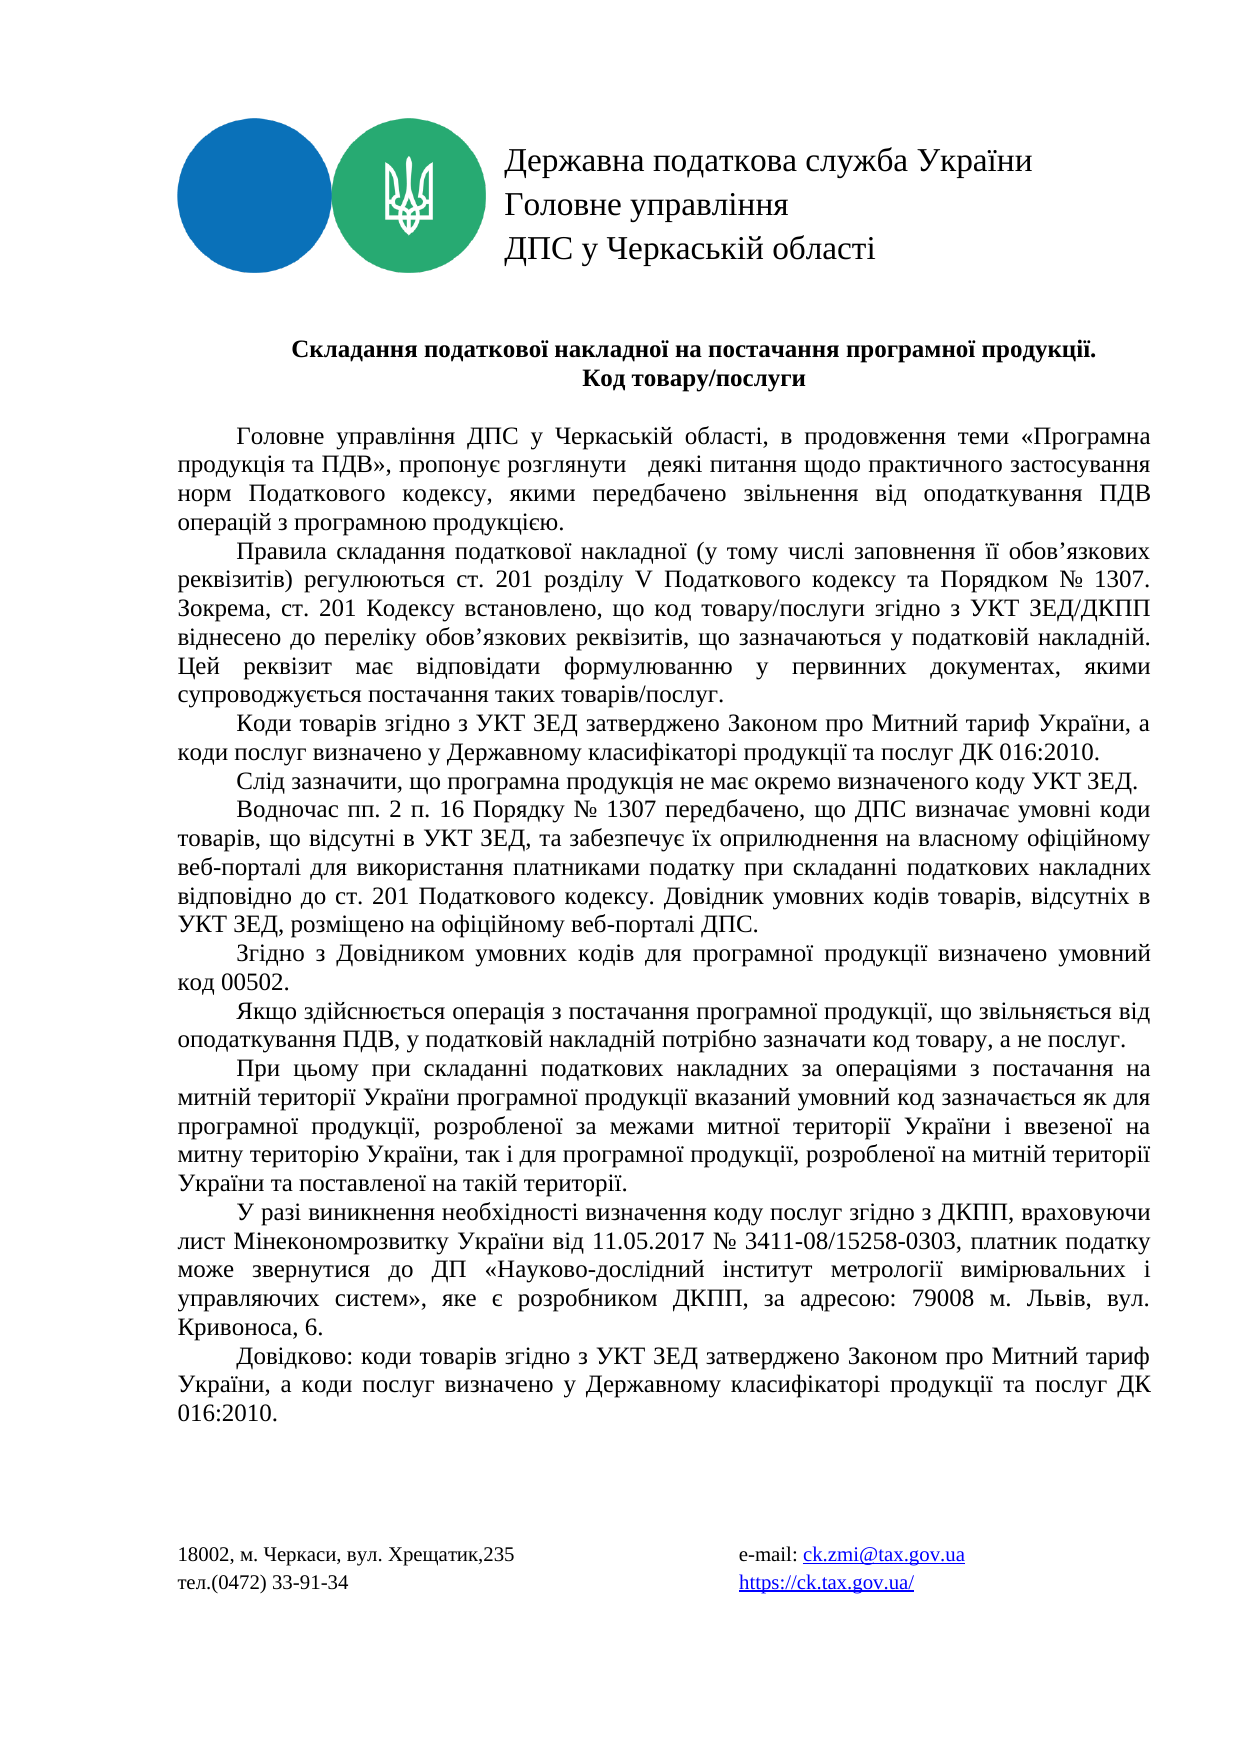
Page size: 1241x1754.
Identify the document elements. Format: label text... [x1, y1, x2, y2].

text Згідно з Довідником умовних кодів для програмної продукції визначено умовний код 00502. [177, 938, 1152, 996]
text 18002, м. Черкаси, вул. Хрещатик,235 e-mail: ck.zmi@tax.gov.ua [177, 1542, 1152, 1566]
text Довідково: коди товарів згідно з УКТ ЗЕД затверджено Законом про Митний тариф України, а коди послуг визначено у Державному класифікаторі продукції та послуг ДК 016:2010. [177, 1341, 1152, 1427]
text При цьому при складанні податкових накладних за операціями з постачання на митній території України програмної продукції вказаний умовний код зазначається як для програмної продукції, розробленої за межами митної території України і ввезеної на митну територію України, так і для програмної продукції, розробленої на митній території України та поставленої на такій території. [177, 1053, 1152, 1197]
text тел.(0472) 33-91-34 https://ck.tax.gov.ua/ [177, 1569, 1152, 1594]
text Слід зазначити, що програмна продукція не має окремо визначеного коду УКТ ЗЕД. [177, 766, 1152, 794]
text Коди товарів згідно з УКТ ЗЕД затверджено Законом про Митний тариф України, а коди послуг визначено у Державному класифікаторі продукції та послуг ДК 016:2010. [177, 708, 1152, 766]
picture [177, 118, 486, 273]
text Водночас пп. 2 п. 16 Порядку № 1307 передбачено, що ДПС визначає умовні коди товарів, що відсутні в УКТ ЗЕД, та забезпечує їх оприлюднення на власному офіційному веб-порталі для використання платниками податку при складанні податкових накладних відповідно до ст. 201 Податкового кодексу. Довідник умовних кодів товарів, відсутніх в УКТ ЗЕД, розміщено на офіційному веб-порталі ДПС. [177, 794, 1152, 938]
text У разі виникнення необхідності визначення коду послуг згідно з ДКПП, враховуючи лист Мінекономрозвитку України від 11.05.2017 № 3411-08/15258-0303, платник податку може звернутися до ДП «Науково-дослідний інститут метрології вимірювальних і управляючих систем», яке є розробником ДКПП, за адресою: 79008 м. Львів, вул. Кривоноса, 6. [177, 1197, 1152, 1341]
text Код товару/послуги [177, 363, 1152, 392]
text Складання податкової накладної на постачання програмної продукції. [177, 334, 1152, 363]
text Головне управління ДПС у Черкаській області, в продовження теми «Програмна продукція та ПДВ», пропонує розглянути деякі питання щодо практичного застосування норм Податкового кодексу, якими передбачено звільнення від оподаткування ПДВ операцій з програмною продукцією. [177, 421, 1152, 536]
text Якщо здійснюється операція з постачання програмної продукції, що звільняється від оподаткування ПДВ, у податковій накладній потрібно зазначати код товару, а не послуг. [177, 996, 1152, 1053]
text Правила складання податкової накладної (у тому числі заповнення її обов’язкових реквізитів) регулюються ст. 201 розділу V Податкового кодексу та Порядком № 1307. Зокрема, ст. 201 Кодексу встановлено, що код товару/послуги згідно з УКТ ЗЕД/ДКПП віднесено до переліку обов’язкових реквізитів, що зазначаються у податковій накладній. Цей реквізит має відповідати формулюванню у первинних документах, якими супроводжується постачання таких товарів/послуг. [177, 536, 1152, 708]
